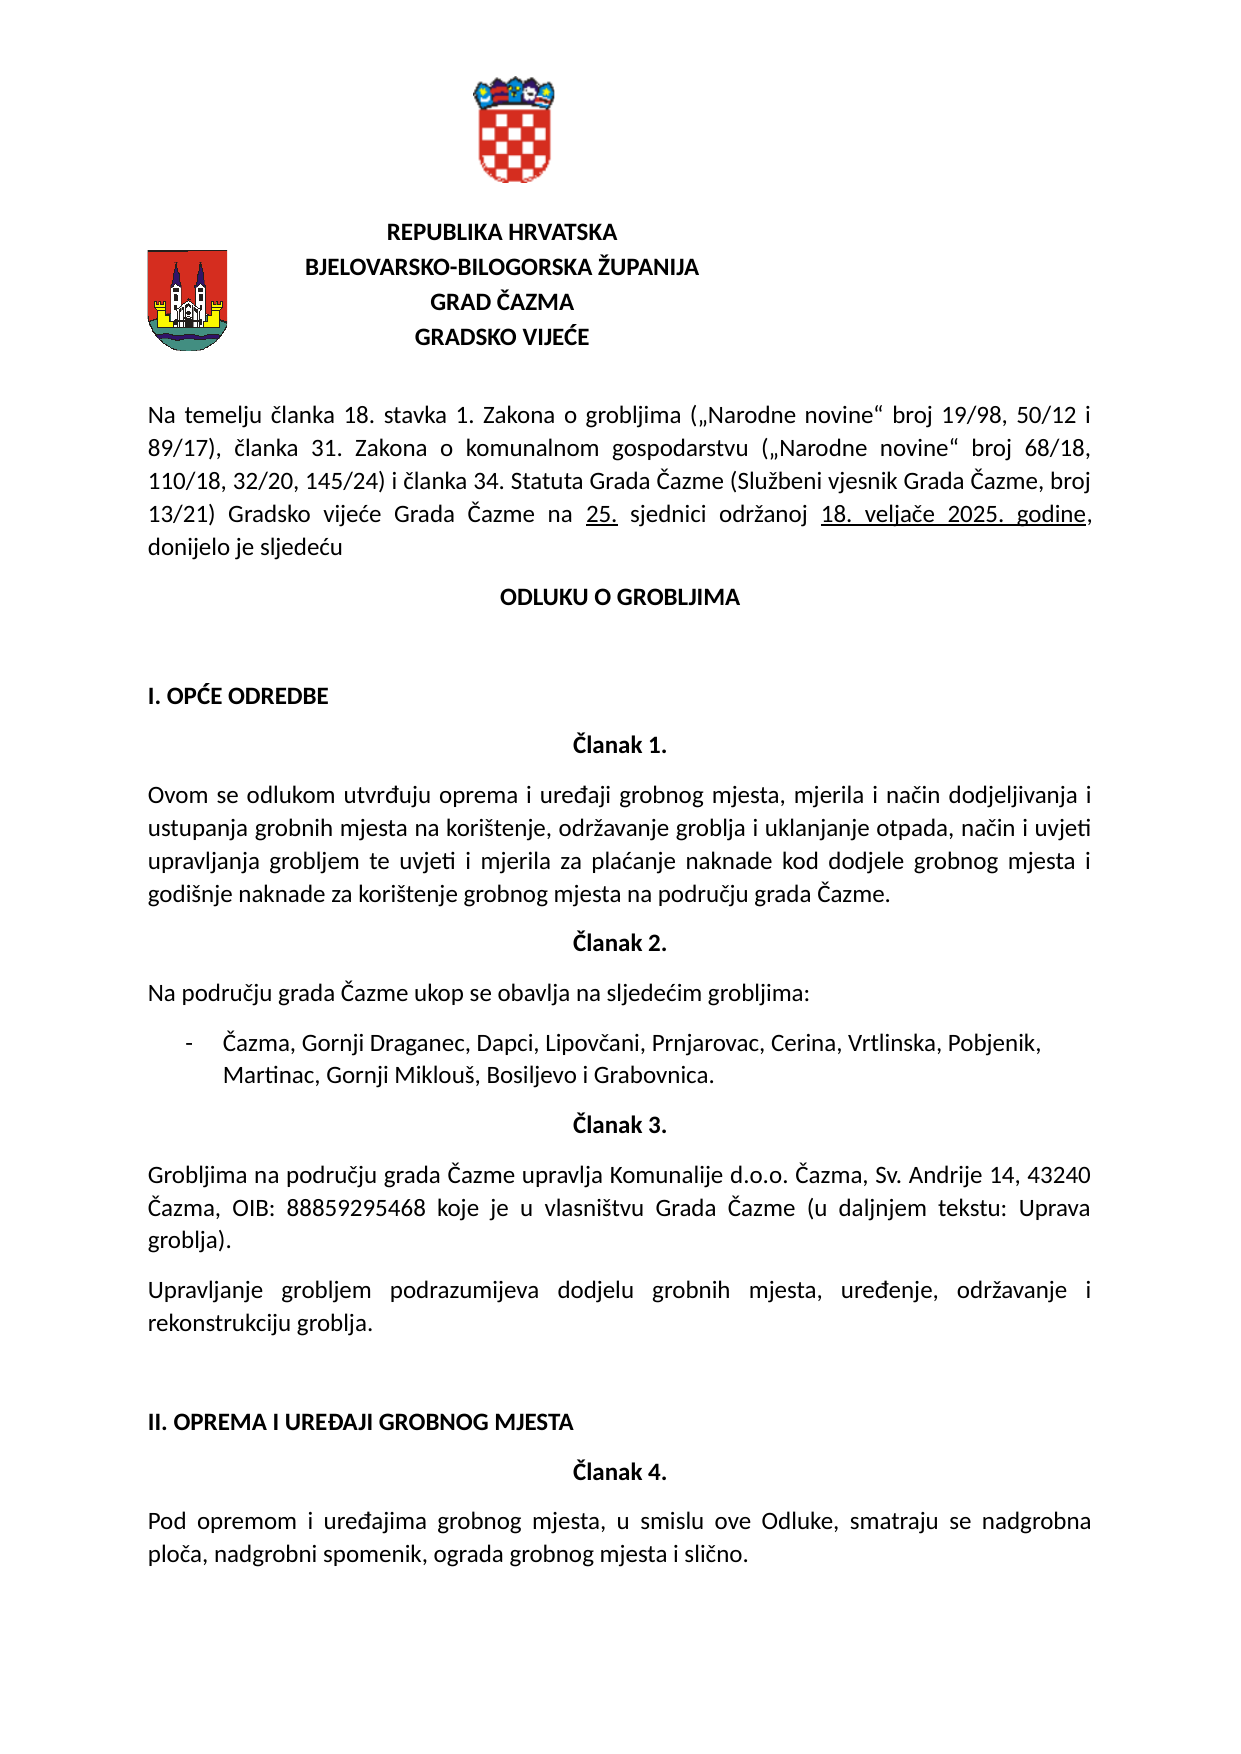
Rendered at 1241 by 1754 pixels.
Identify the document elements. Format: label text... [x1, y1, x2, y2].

text II. OPREMA I UREĐAJI GROBNOG MJESTA [148, 1406, 1093, 1437]
picture [147, 250, 228, 351]
list Čazma, Gornji Draganec, Dapci, Lipovčani, Prnjarovac, Cerina, Vrtlinska, Pobjenik, Martinac, Gornji Miklouš, Bosiljevo i Grabovnica. [185, 1027, 1093, 1090]
text Članak 3. [148, 1109, 1093, 1140]
table_header REPUBLIKA HRVATSKA BJELOVARSKO-BILOGORSKA ŽUPANIJA GRAD ČAZMA GRADSKO VIJEĆE [236, 216, 768, 355]
table_header [136, 216, 236, 355]
text ODLUKU O GROBLJIMA [148, 581, 1093, 611]
text Pod opremom i uređajima grobnog mjesta, u smislu ove Odluke, smatraju se nadgrobna ploča, nadgrobni spomenik, ograda grobnog mjesta i slično. [148, 1506, 1093, 1569]
text Grobljima na području grada Čazme upravlja Komunalije d.o.o. Čazma, Sv. Andrije 14, 43240 Čazma, OIB: 88859295468 koje je u vlasništvu Grada Čazme (u daljnjem tekstu: Uprava groblja). [148, 1159, 1093, 1255]
text I. OPĆE ODREDBE [148, 680, 1093, 711]
text Ovom se odlukom utvrđuju oprema i uređaji grobnog mjesta, mjerila i način dodjeljivanja i ustupanja grobnih mjesta na korištenje, održavanje groblja i uklanjanje otpada, način i uvjeti upravljanja grobljem te uvjeti i mjerila za plaćanje naknade kod dodjele grobnog mjesta i godišnje naknade za korištenje grobnog mjesta na području grada Čazme. [148, 779, 1093, 908]
text Članak 2. [148, 928, 1093, 958]
text Članak 4. [148, 1456, 1093, 1486]
text Na području grada Čazme ukop se obavlja na sljedećim grobljima: [148, 977, 1093, 1008]
text Na temelju članka 18. stavka 1. Zakona o grobljima („Narodne novine“ broj 19/98, 50/12 i 89/17), članka 31. Zakona o komunalnom gospodarstvu („Narodne novine“ broj 68/18, 110/18, 32/20, 145/24) i članka 34. Statuta Grada Čazme (Službeni vjesnik Grada Čazme, broj 13/21) Gradsko vijeće Grada Čazme na 25. sjednici održanoj 18. veljače 2025. godine, donijelo je sljedeću [148, 400, 1093, 562]
text Članak 1. [148, 730, 1093, 760]
text Upravljanje grobljem podrazumijeva dodjelu grobnih mjesta, uređenje, održavanje i rekonstrukciju groblja. [148, 1274, 1093, 1338]
